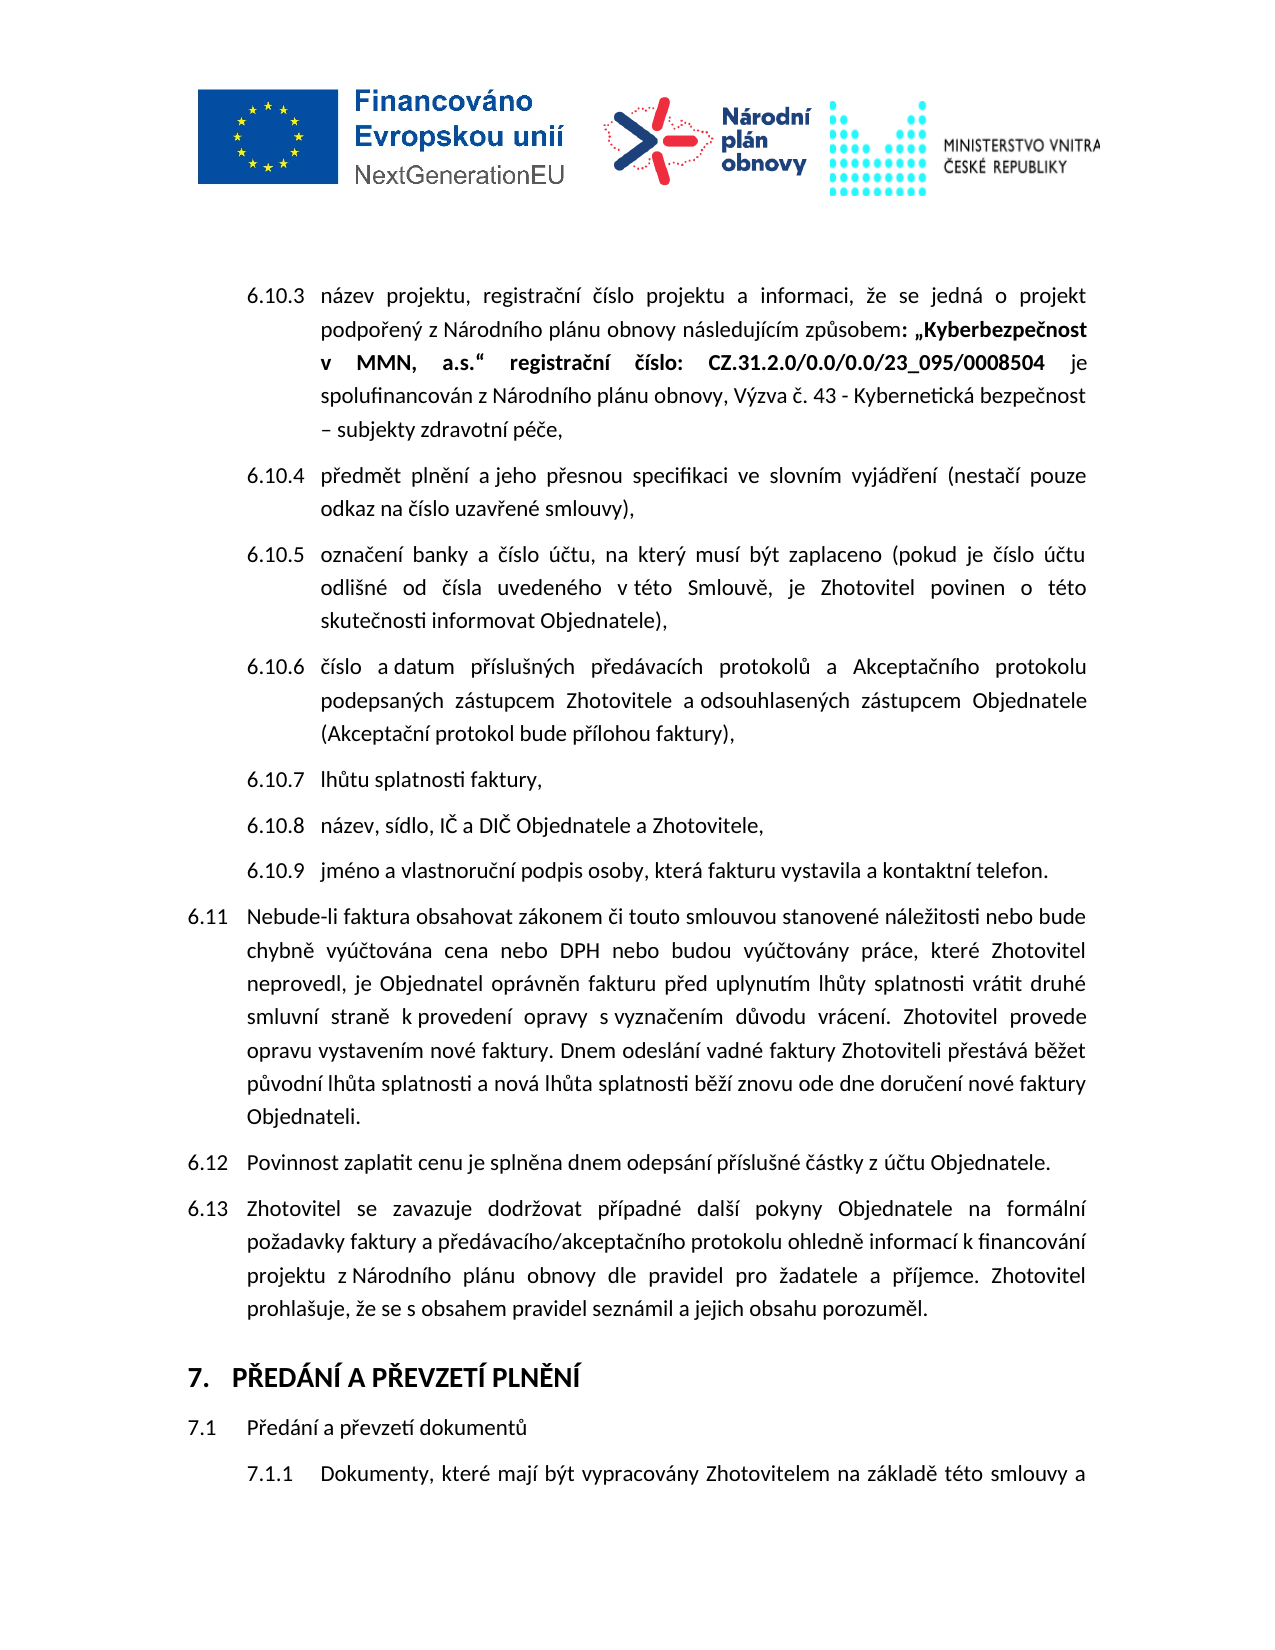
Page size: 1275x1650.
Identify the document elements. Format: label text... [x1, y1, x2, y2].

picture [187, 75, 830, 196]
text Předání a převzetí dokumentů [187, 1408, 1087, 1441]
text Nebude-li faktura obsahovat zákonem či touto smlouvou stanovené náležitosti nebo bude chybně vyúčtována cena nebo DPH nebo budou vyúčtovány práce, které Zhotovitel neprovedl, je Objednatel oprávněn fakturu před uplynutím lhůty splatnosti vrátit druhé smluvní straně k provedení opravy s vyznačením důvodu vrácení. Zhotovitel provede opravu vystavením nové faktury. Dnem odeslání vadné faktury Zhotoviteli přestává běžet původní lhůta splatnosti a nová lhůta splatnosti běží znovu ode dne doručení nové faktury Objednateli. [187, 897, 1087, 1130]
text předmět plnění a jeho přesnou specifikaci ve slovním vyjádření (nestačí pouze odkaz na číslo uzavřené smlouvy), [247, 455, 1087, 522]
text název projektu, registrační číslo projektu a informaci, že se jedná o projekt podpořený z Národního plánu obnovy následujícím způsobem: „Kyberbezpečnost v MMN, a.s.“ registrační číslo: CZ.31.2.0/0.0/0.0/23_095/0008504 je spolufinancován z Národního plánu obnovy, Výzva č. 43 - Kybernetická bezpečnost – subjekty zdravotní péče, [247, 276, 1087, 443]
text název, sídlo, IČ a DIČ Objednatele a Zhotovitele, [247, 805, 1087, 839]
text lhůtu splatnosti faktury, [247, 759, 1087, 793]
text Zhotovitel se zavazuje dodržovat případné další pokyny Objednatele na formální požadavky faktury a předávacího/akceptačního protokolu ohledně informací k financování projektu z Národního plánu obnovy dle pravidel pro žadatele a příjemce. Zhotovitel prohlašuje, že se s obsahem pravidel seznámil a jejich obsahu porozuměl. [187, 1189, 1087, 1322]
text číslo a datum příslušných předávacích protokolů a Akceptačního protokolu podepsaných zástupcem Zhotovitele a odsouhlasených zástupcem Objednatele (Akceptační protokol bude přílohou faktury), [247, 647, 1087, 747]
text Povinnost zaplatit cenu je splněna dnem odepsání příslušné částky z účtu Objednatele. [187, 1143, 1087, 1176]
text jméno a vlastnoruční podpis osoby, která fakturu vystavila a kontaktní telefon. [247, 851, 1087, 884]
text PŘEDÁNÍ A PŘEVZETÍ PLNĚNÍ [187, 1359, 1087, 1395]
text označení banky a číslo účtu, na který musí být zaplaceno (pokud je číslo účtu odlišné od čísla uvedeného v této Smlouvě, je Zhotovitel povinen o této skutečnosti informovat Objednatele), [247, 534, 1087, 634]
